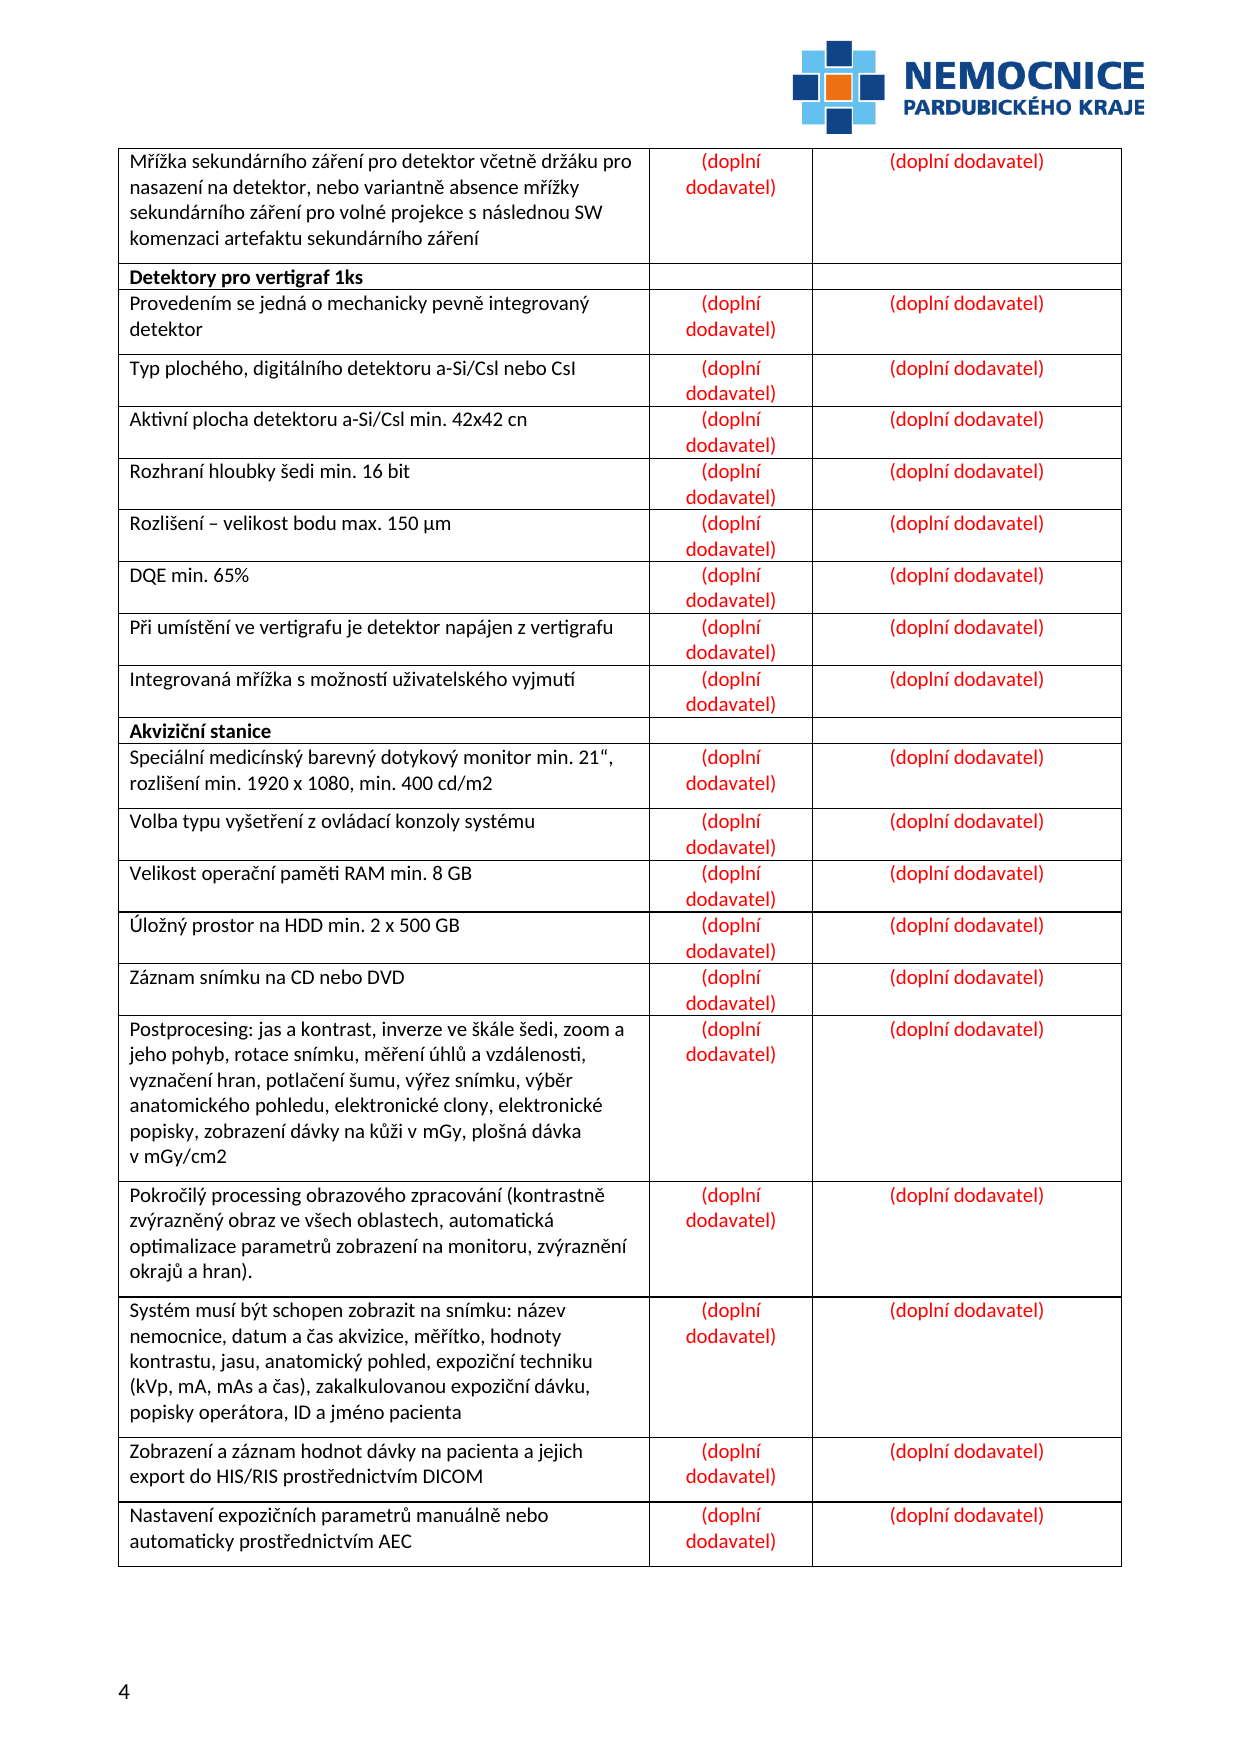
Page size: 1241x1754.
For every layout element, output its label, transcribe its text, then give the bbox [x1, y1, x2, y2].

table_cell (doplní dodavatel) [650, 1182, 812, 1296]
table_cell (doplní dodavatel) [813, 666, 1121, 717]
table_cell (doplní dodavatel) [650, 809, 812, 859]
table_cell Velikost operační paměti RAM min. 8 GB [119, 861, 649, 911]
table_cell [813, 264, 1121, 289]
table_cell [813, 718, 1121, 743]
table_cell (doplní dodavatel) [813, 562, 1121, 613]
table_cell (doplní dodavatel) [813, 149, 1121, 263]
table_cell (doplní dodavatel) [813, 459, 1121, 509]
table_cell (doplní dodavatel) [650, 861, 812, 911]
table_cell (doplní dodavatel) [650, 149, 812, 263]
table_cell Integrovaná mřížka s možností uživatelského vyjmutí [119, 666, 649, 717]
table_cell (doplní dodavatel) [813, 614, 1121, 665]
table_cell (doplní dodavatel) [650, 510, 812, 561]
table_cell [650, 718, 812, 743]
table_cell Záznam snímku na CD nebo DVD [119, 964, 649, 1015]
table_cell (doplní dodavatel) [650, 407, 812, 457]
table_cell Provedením se jedná o mechanicky pevně integrovaný detektor [119, 290, 649, 354]
table_cell DQE min. 65% [119, 562, 649, 613]
table_cell (doplní dodavatel) [813, 1438, 1121, 1501]
table_cell Mřížka sekundárního záření pro detektor včetně držáku pro nasazení na detektor, nebo variantně absence mřížky sekundárního záření pro volné projekce s následnou SW komenzaci artefaktu sekundárního záření [119, 149, 649, 263]
table_cell Systém musí být schopen zobrazit na snímku: název nemocnice, datum a čas akvizice, měřítko, hodnoty kontrastu, jasu, anatomický pohled, expoziční techniku (kVp, mA, mAs a čas), zakalkulovanou expoziční dávku, popisky operátora, ID a jméno pacienta [119, 1298, 649, 1437]
table_cell (doplní dodavatel) [650, 614, 812, 665]
table_cell (doplní dodavatel) [813, 290, 1121, 354]
table_cell (doplní dodavatel) [650, 1298, 812, 1437]
table_cell Volba typu vyšetření z ovládací konzoly systému [119, 809, 649, 859]
table_cell (doplní dodavatel) [650, 1503, 812, 1566]
table_cell [650, 264, 812, 289]
table_cell Nastavení expozičních parametrů manuálně nebo automaticky prostřednictvím AEC [119, 1503, 649, 1566]
table_cell (doplní dodavatel) [650, 355, 812, 406]
table_cell (doplní dodavatel) [813, 964, 1121, 1015]
table_cell (doplní dodavatel) [813, 809, 1121, 859]
table_cell (doplní dodavatel) [813, 1016, 1121, 1181]
table_cell (doplní dodavatel) [650, 1438, 812, 1501]
table_cell (doplní dodavatel) [650, 562, 812, 613]
picture [791, 39, 1145, 135]
table_cell (doplní dodavatel) [650, 666, 812, 717]
table_cell (doplní dodavatel) [813, 913, 1121, 963]
table_cell Aktivní plocha detektoru a-Si/Csl min. 42x42 cn [119, 407, 649, 457]
table_cell (doplní dodavatel) [650, 1016, 812, 1181]
table_cell (doplní dodavatel) [813, 1182, 1121, 1296]
table_cell Postprocesing: jas a kontrast, inverze ve škále šedi, zoom a jeho pohyb, rotace snímku, měření úhlů a vzdálenosti, vyznačení hran, potlačení šumu, výřez snímku, výběr anatomického pohledu, elektronické clony, elektronické popisky, zobrazení dávky na kůži v mGy, plošná dávka v mGy/cm2 [119, 1016, 649, 1181]
table_cell Úložný prostor na HDD min. 2 x 500 GB [119, 913, 649, 963]
table_cell Rozhraní hloubky šedi min. 16 bit [119, 459, 649, 509]
table_cell Akviziční stanice [119, 718, 649, 743]
table_cell Zobrazení a záznam hodnot dávky na pacienta a jejich export do HIS/RIS prostřednictvím DICOM [119, 1438, 649, 1501]
table_cell (doplní dodavatel) [650, 964, 812, 1015]
table_cell Rozlišení – velikost bodu max. 150 µm [119, 510, 649, 561]
table_cell (doplní dodavatel) [650, 913, 812, 963]
table_cell (doplní dodavatel) [650, 744, 812, 808]
table_cell Pokročilý processing obrazového zpracování (kontrastně zvýrazněný obraz ve všech oblastech, automatická optimalizace parametrů zobrazení na monitoru, zvýraznění okrajů a hran). [119, 1182, 649, 1296]
table_cell (doplní dodavatel) [813, 861, 1121, 911]
table_cell (doplní dodavatel) [813, 744, 1121, 808]
table_cell (doplní dodavatel) [813, 407, 1121, 457]
table_cell (doplní dodavatel) [813, 510, 1121, 561]
table_cell (doplní dodavatel) [813, 1298, 1121, 1437]
table_cell (doplní dodavatel) [813, 355, 1121, 406]
table_cell (doplní dodavatel) [650, 459, 812, 509]
table_cell Typ plochého, digitálního detektoru a-Si/Csl nebo CsI [119, 355, 649, 406]
table_cell Speciální medicínský barevný dotykový monitor min. 21“, rozlišení min. 1920 x 1080, min. 400 cd/m2 [119, 744, 649, 808]
table_cell Při umístění ve vertigrafu je detektor napájen z vertigrafu [119, 614, 649, 665]
table_cell (doplní dodavatel) [650, 290, 812, 354]
table_cell (doplní dodavatel) [813, 1503, 1121, 1566]
table_cell Detektory pro vertigraf 1ks [119, 264, 649, 289]
